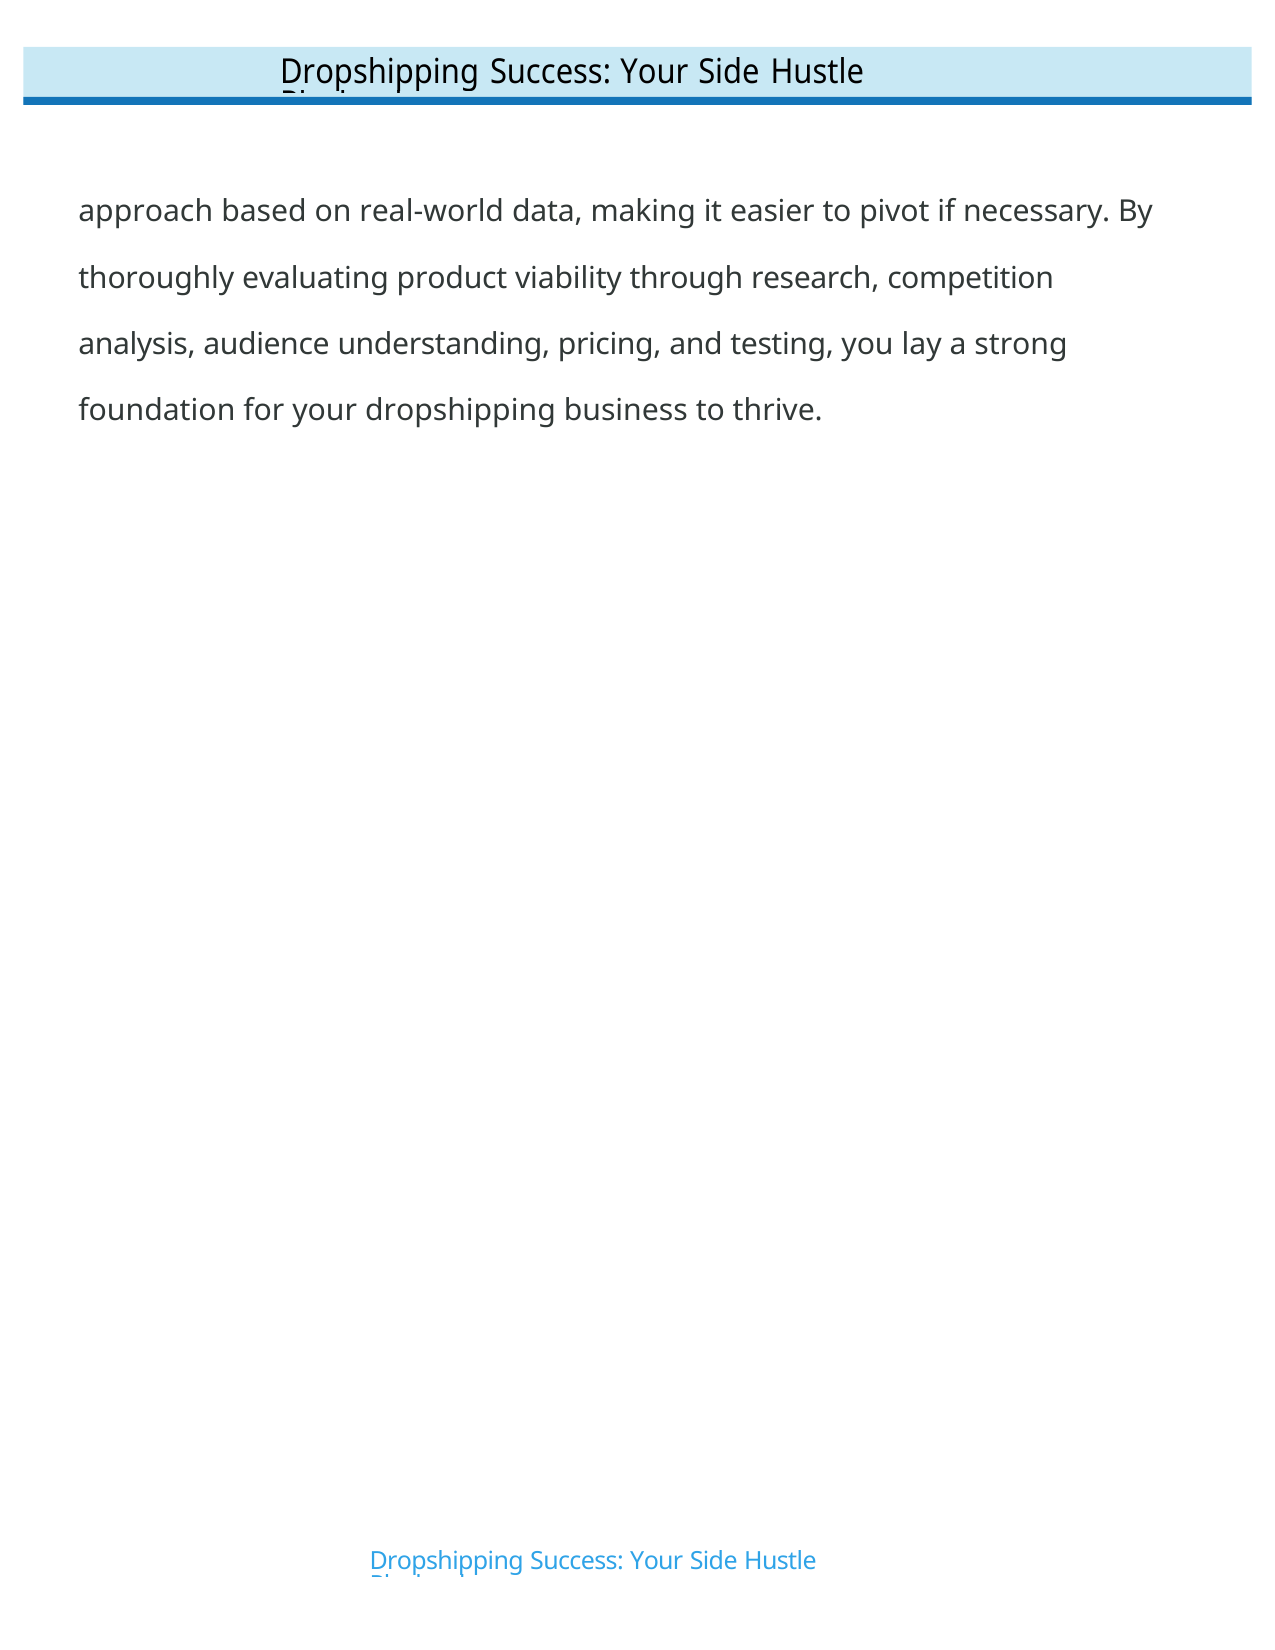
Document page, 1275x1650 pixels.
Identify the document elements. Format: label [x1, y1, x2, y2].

text [78, 189, 1177, 429]
